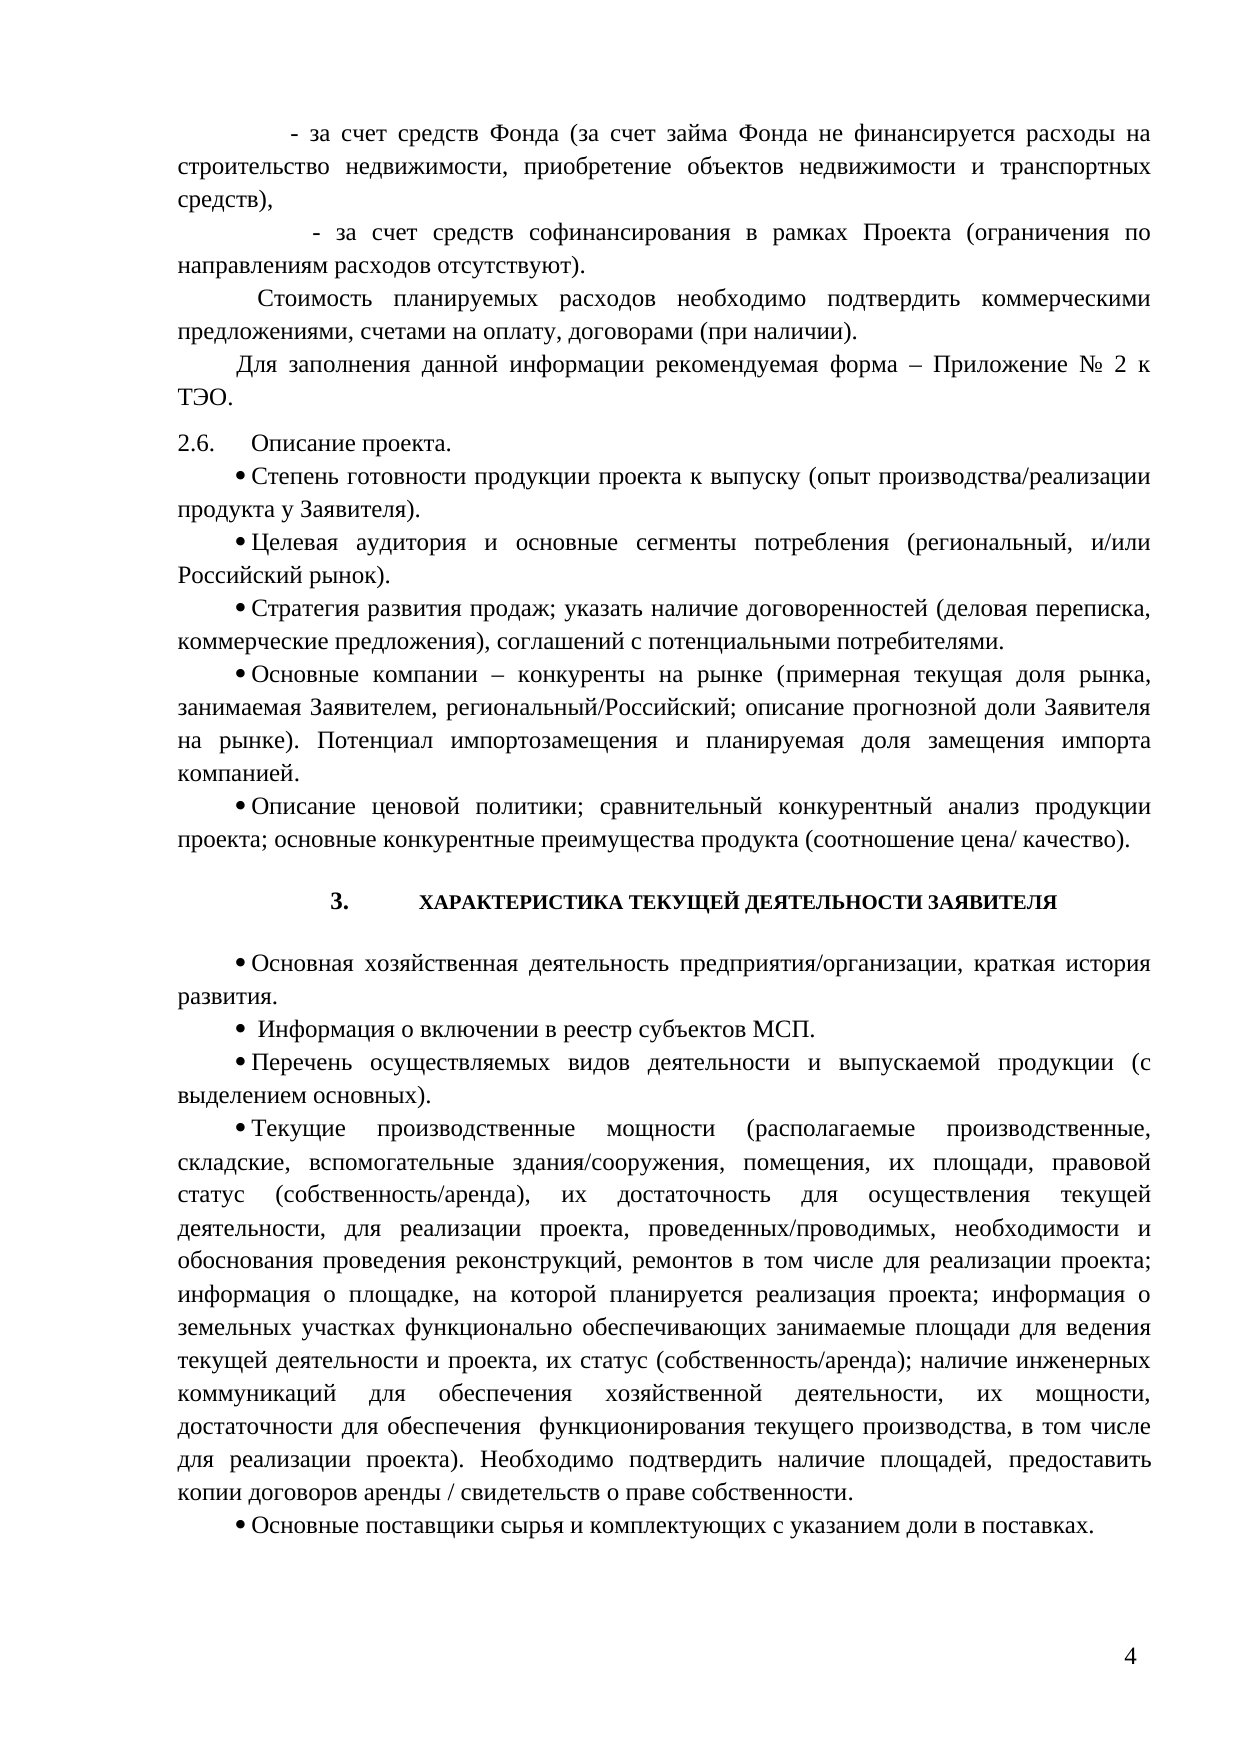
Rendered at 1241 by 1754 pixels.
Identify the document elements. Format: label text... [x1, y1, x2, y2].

list Степень готовности продукции проекта к выпуску (опыт производства/реализации продукта у Заявителя). [177, 461, 1152, 523]
list Описание проекта. [177, 428, 1152, 457]
list Информация о включении в реестр субъектов МСП. [177, 1014, 1152, 1043]
text - за счет средств софинансирования в рамках Проекта (ограничения по направлениям расходов отсутствуют). [177, 217, 1152, 279]
list Перечень осуществляемых видов деятельности и выпускаемой продукции (с выделением основных). [177, 1047, 1152, 1109]
list Описание ценовой политики; сравнительный конкурентный анализ продукции проекта; основные конкурентные преимущества продукта (соотношение цена/ качество). [177, 791, 1152, 853]
text - за счет средств Фонда (за счет займа Фонда не финансируется расходы на строительство недвижимости, приобретение объектов недвижимости и транспортных средств), [177, 118, 1152, 213]
text Для заполнения данной информации рекомендуемая форма – Приложение № 2 к ТЭО. [177, 349, 1152, 411]
text Стоимость планируемых расходов необходимо подтвердить коммерческими предложениями, счетами на оплату, договорами (при наличии). [177, 283, 1152, 345]
list Текущие производственные мощности (располагаемые производственные, складские, вспомогательные здания/сооружения, помещения, их площади, правовой статус (собственность/аренда), их достаточность для осуществления текущей деятельности, для реализации проекта, проведенных/проводимых, необходимости и обоснования проведения реконструкций, ремонтов в том числе для реализации проекта; информация о площадке, на которой планируется реализация проекта; информация о земельных участках функционально обеспечивающих занимаемые площади для ведения текущей деятельности и проекта, их статус (собственность/аренда); наличие инженерных коммуникаций для обеспечения хозяйственной деятельности, их мощности, достаточности для обеспечения функционирования текущего производства, в том числе для реализации проекта). Необходимо подтвердить наличие площадей, предоставить копии договоров аренды / свидетельств о праве собственности. [177, 1113, 1152, 1506]
list Основная хозяйственная деятельность предприятия/организации, краткая история развития. [177, 948, 1152, 1010]
list Основные поставщики сырья и комплектующих с указанием доли в поставках. [177, 1510, 1152, 1538]
list Целевая аудитория и основные сегменты потребления (региональный, и/или Российский рынок). [177, 527, 1152, 589]
list Стратегия развития продаж; указать наличие договоренностей (деловая переписка, коммерческие предложения), соглашений с потенциальными потребителями. [177, 593, 1152, 655]
list Основные компании – конкуренты на рынке (примерная текущая доля рынка, занимаемая Заявителем, региональный/Российский; описание прогнозной доли Заявителя на рынке). Потенциал импортозамещения и планируемая доля замещения импорта компанией. [177, 659, 1152, 787]
list ХАРАКТЕРИСТИКА ТЕКУЩЕЙ ДЕЯТЕЛЬНОСТИ ЗАЯВИТЕЛЯ [177, 886, 1152, 915]
